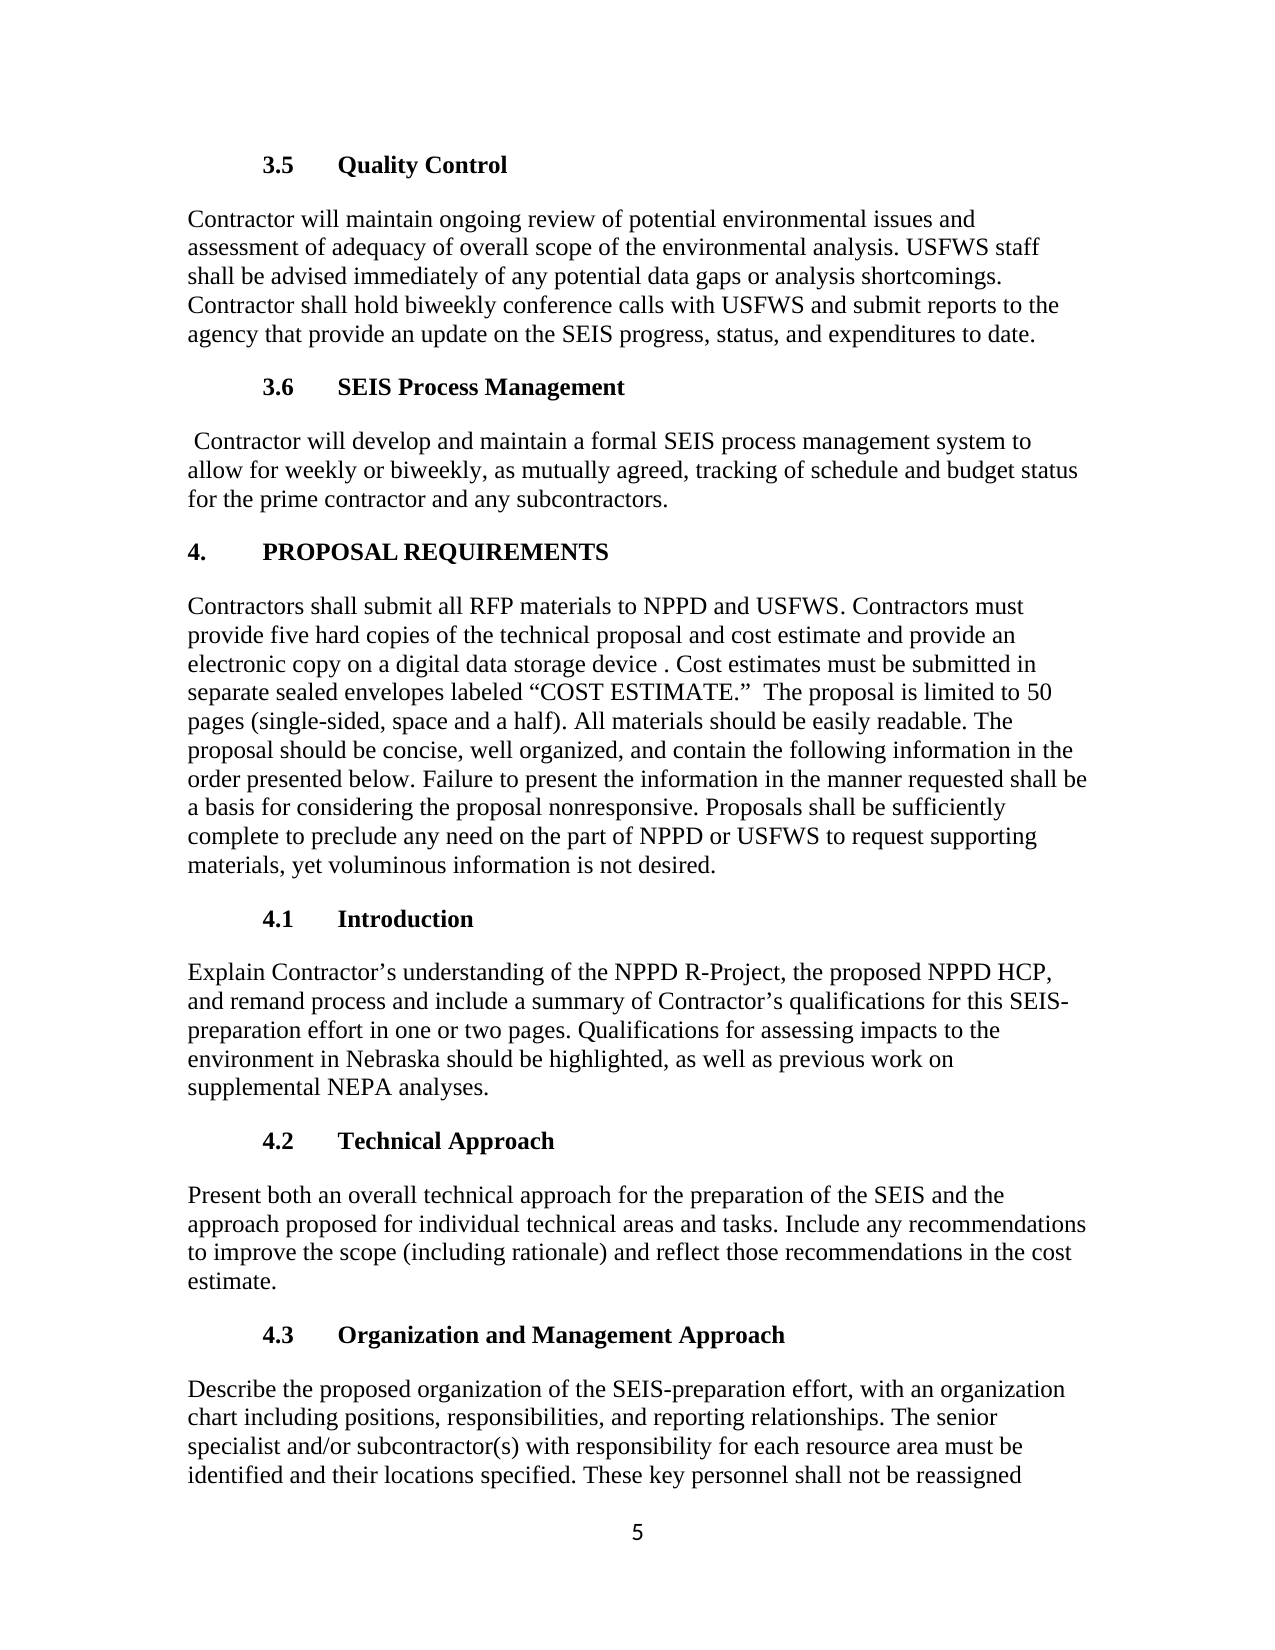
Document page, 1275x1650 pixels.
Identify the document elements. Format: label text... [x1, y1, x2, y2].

subtitle Introduction [187, 904, 1087, 932]
text Contractors shall submit all RFP materials to NPPD and USFWS. Contractors must provide five hard copies of the technical proposal and cost estimate and provide an electronic copy on a digital data storage device . Cost estimates must be submitted in separate sealed envelopes labeled “COST ESTIMATE.” The proposal is limited to 50 pages (single-sided, space and a half). All materials should be easily readable. The proposal should be concise, well organized, and contain the following information in the order presented below. Failure to present the information in the manner requested shall be a basis for considering the proposal nonresponsive. Proposals shall be sufficiently complete to preclude any need on the part of NPPD or USFWS to request supporting materials, yet voluminous information is not desired. [187, 591, 1087, 879]
subtitle Technical Approach [187, 1126, 1087, 1155]
text Contractor will maintain ongoing review of potential environmental issues and assessment of adequacy of overall scope of the environmental analysis. USFWS staff shall be advised immediately of any potential data gaps or analysis shortcomings. Contractor shall hold biweekly conference calls with USFWS and submit reports to the agency that provide an update on the SEIS progress, status, and expenditures to date. [187, 204, 1087, 347]
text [187, 1374, 1087, 1489]
subtitle SEIS Process Management [187, 372, 1087, 401]
text Contractor will develop and maintain a formal SEIS process management system to allow for weekly or biweekly, as mutually agreed, tracking of schedule and budget status for the prime contractor and any subcontractors. [187, 426, 1087, 512]
text Explain Contractor’s understanding of the NPPD R-Project, the proposed NPPD HCP, and remand process and include a summary of Contractor’s qualifications for this SEIS-preparation effort in one or two pages. Qualifications for assessing impacts to the environment in Nebraska should be highlighted, as well as previous work on supplemental NEPA analyses. [187, 957, 1087, 1101]
subtitle PROPOSAL REQUIREMENTS [187, 537, 1087, 566]
subtitle Quality Control [187, 150, 1087, 179]
subtitle Organization and Management Approach [187, 1320, 1087, 1349]
text Present both an overall technical approach for the preparation of the SEIS and the approach proposed for individual technical areas and tasks. Include any recommendations to improve the scope (including rationale) and reflect those recommendations in the cost estimate. [187, 1180, 1087, 1295]
